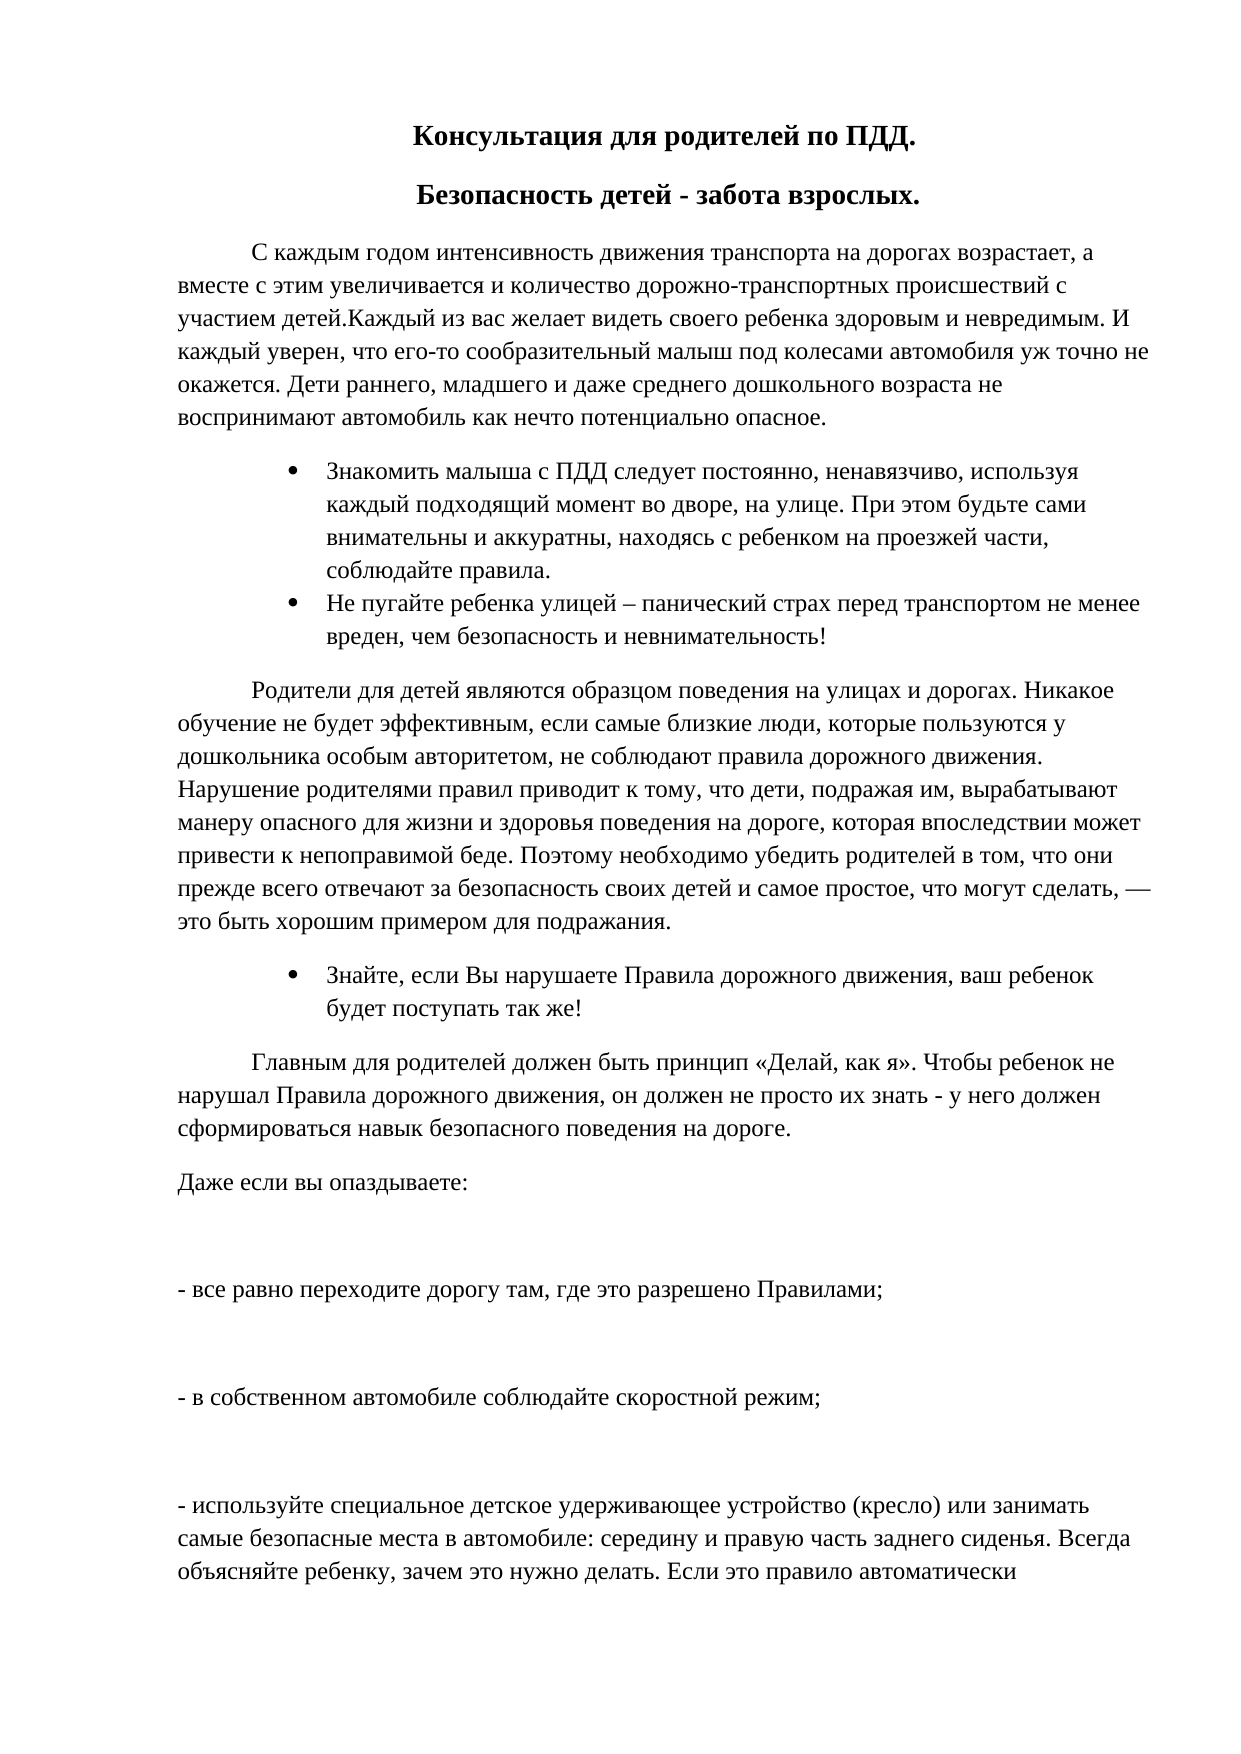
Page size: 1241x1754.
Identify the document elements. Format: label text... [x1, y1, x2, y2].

list Не пугайте ребенка улицей – панический страх перед транспортом не менее вреден, чем безопасность и невнимательность! [288, 588, 1152, 650]
text - в собственном автомобиле соблюдайте скоростной режим; [177, 1382, 1152, 1411]
list Знакомить малыша с ПДД следует постоянно, ненавязчиво, используя каждый подходящий момент во дворе, на улице. При этом будьте сами внимательны и аккуратны, находясь с ребенком на проезжей части, соблюдайте правила. [288, 456, 1152, 584]
text С каждым годом интенсивность движения транспорта на дорогах возрастает, а вместе с этим увеличивается и количество дорожно-транспортных происшествий с участием детей.Каждый из вас желает видеть своего ребенка здоровым и невредимым. И каждый уверен, что его-то сообразительный малыш под колесами автомобиля уж точно не окажется. Дети раннего, младшего и даже среднего дошкольного возраста не воспринимают автомобиль как нечто потенциально опасное. [177, 237, 1152, 431]
text Главным для родителей должен быть принцип «Делай, как я». Чтобы ребенок не нарушал Правила дорожного движения, он должен не просто их знать - у него должен сформироваться навык безопасного поведения на дороге. [177, 1047, 1152, 1141]
text Безопасность детей - забота взрослых. [177, 177, 1152, 211]
text Консультация для родителей по ПДД. [177, 118, 1152, 152]
text Даже если вы опаздываете: [177, 1167, 1152, 1195]
text Родители для детей являются образцом поведения на улицах и дорогах. Никакое обучение не будет эффективным, если самые близкие люди, которые пользуются у дошкольника особым авторитетом, не соблюдают правила дорожного движения. Нарушение родителями правил приводит к тому, что дети, подражая им, вырабатывают манеру опасного для жизни и здоровья поведения на дороге, которая впоследствии может привести к непоправимой беде. Поэтому необходимо убедить родителей в том, что они прежде всего отвечают за безопасность своих детей и самое простое, что могут сделать, — это быть хорошим примером для подражания. [177, 675, 1152, 935]
text - все равно переходите дорогу там, где это разрешено Правилами; [177, 1274, 1152, 1303]
list Знайте, если Вы нарушаете Правила дорожного движения, ваш ребенок будет поступать так же! [288, 960, 1152, 1022]
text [177, 1490, 1152, 1584]
